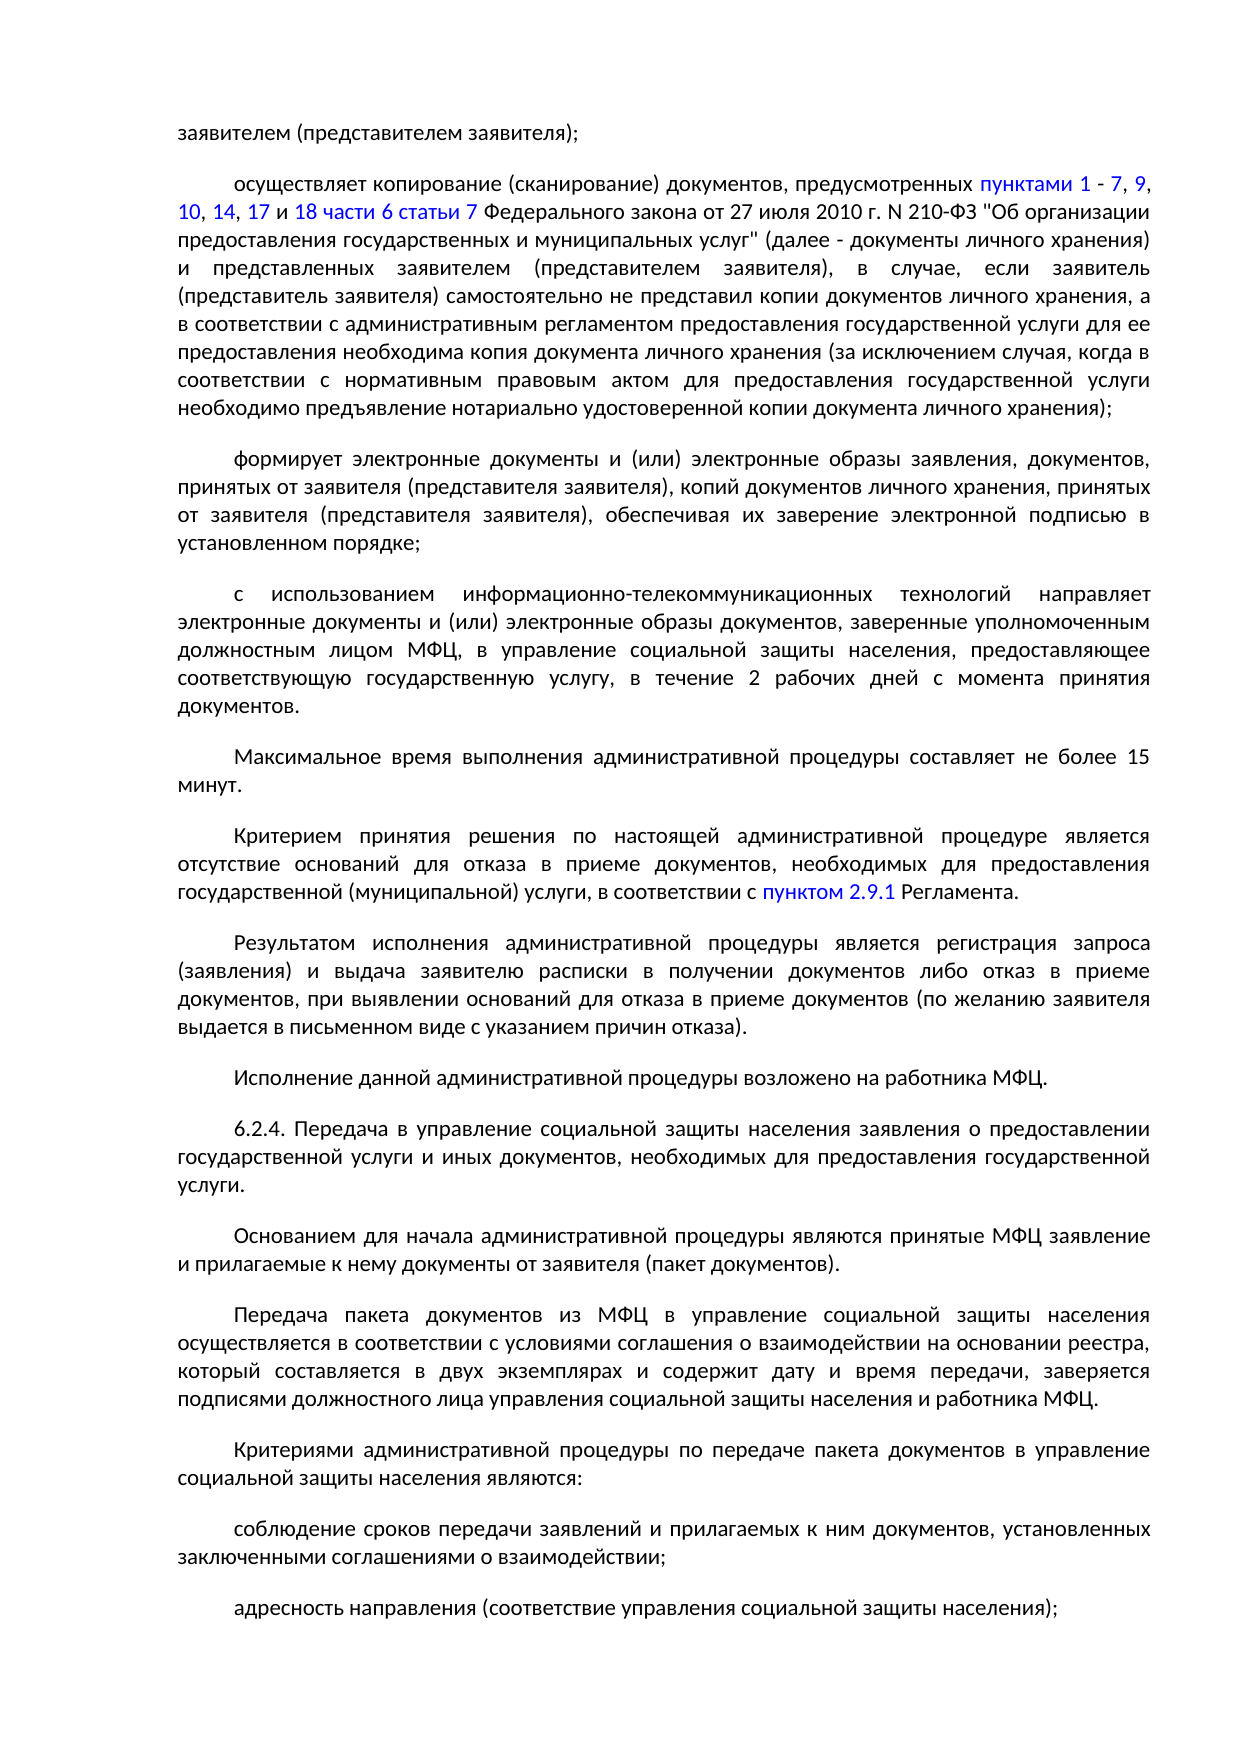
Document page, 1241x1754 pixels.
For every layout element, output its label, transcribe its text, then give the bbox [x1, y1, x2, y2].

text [177, 118, 1152, 146]
text 6.2.4. Передача в управление социальной защиты населения заявления о предоставлении государственной услуги и иных документов, необходимых для предоставления государственной услуги. [177, 1114, 1152, 1198]
text Критериями административной процедуры по передаче пакета документов в управление социальной защиты населения являются: [177, 1435, 1152, 1491]
text с использованием информационно-телекоммуникационных технологий направляет электронные документы и (или) электронные образы документов, заверенные уполномоченным должностным лицом МФЦ, в управление социальной защиты населения, предоставляющее соответствующую государственную услугу, в течение 2 рабочих дней с момента принятия документов. [177, 579, 1152, 719]
text Результатом исполнения административной процедуры является регистрация запроса (заявления) и выдача заявителю расписки в получении документов либо отказ в приеме документов, при выявлении оснований для отказа в приеме документов (по желанию заявителя выдается в письменном виде с указанием причин отказа). [177, 928, 1152, 1040]
text Передача пакета документов из МФЦ в управление социальной защиты населения осуществляется в соответствии с условиями соглашения о взаимодействии на основании реестра, который составляется в двух экземплярах и содержит дату и время передачи, заверяется подписями должностного лица управления социальной защиты населения и работника МФЦ. [177, 1300, 1152, 1412]
text Максимальное время выполнения административной процедуры составляет не более 15 минут. [177, 742, 1152, 798]
text соблюдение сроков передачи заявлений и прилагаемых к ним документов, установленных заключенными соглашениями о взаимодействии; [177, 1514, 1152, 1570]
text Критерием принятия решения по настоящей административной процедуре является отсутствие оснований для отказа в приеме документов, необходимых для предоставления государственной (муниципальной) услуги, в соответствии с пунктом 2.9.1 Регламента. [177, 821, 1152, 905]
text формирует электронные документы и (или) электронные образы заявления, документов, принятых от заявителя (представителя заявителя), копий документов личного хранения, принятых от заявителя (представителя заявителя), обеспечивая их заверение электронной подписью в установленном порядке; [177, 444, 1152, 556]
text адресность направления (соответствие управления социальной защиты населения); [177, 1593, 1152, 1621]
text Исполнение данной административной процедуры возложено на работника МФЦ. [177, 1063, 1152, 1091]
text осуществляет копирование (сканирование) документов, предусмотренных пунктами 1 - 7, 9, 10, 14, 17 и 18 части 6 статьи 7 Федерального закона от 27 июля 2010 г. N 210-ФЗ "Об организации предоставления государственных и муниципальных услуг" (далее - документы личного хранения) и представленных заявителем (представителем заявителя), в случае, если заявитель (представитель заявителя) самостоятельно не представил копии документов личного хранения, а в соответствии с административным регламентом предоставления государственной услуги для ее предоставления необходима копия документа личного хранения (за исключением случая, когда в соответствии с нормативным правовым актом для предоставления государственной услуги необходимо предъявление нотариально удостоверенной копии документа личного хранения); [177, 169, 1152, 421]
text Основанием для начала административной процедуры являются принятые МФЦ заявление и прилагаемые к нему документы от заявителя (пакет документов). [177, 1221, 1152, 1277]
